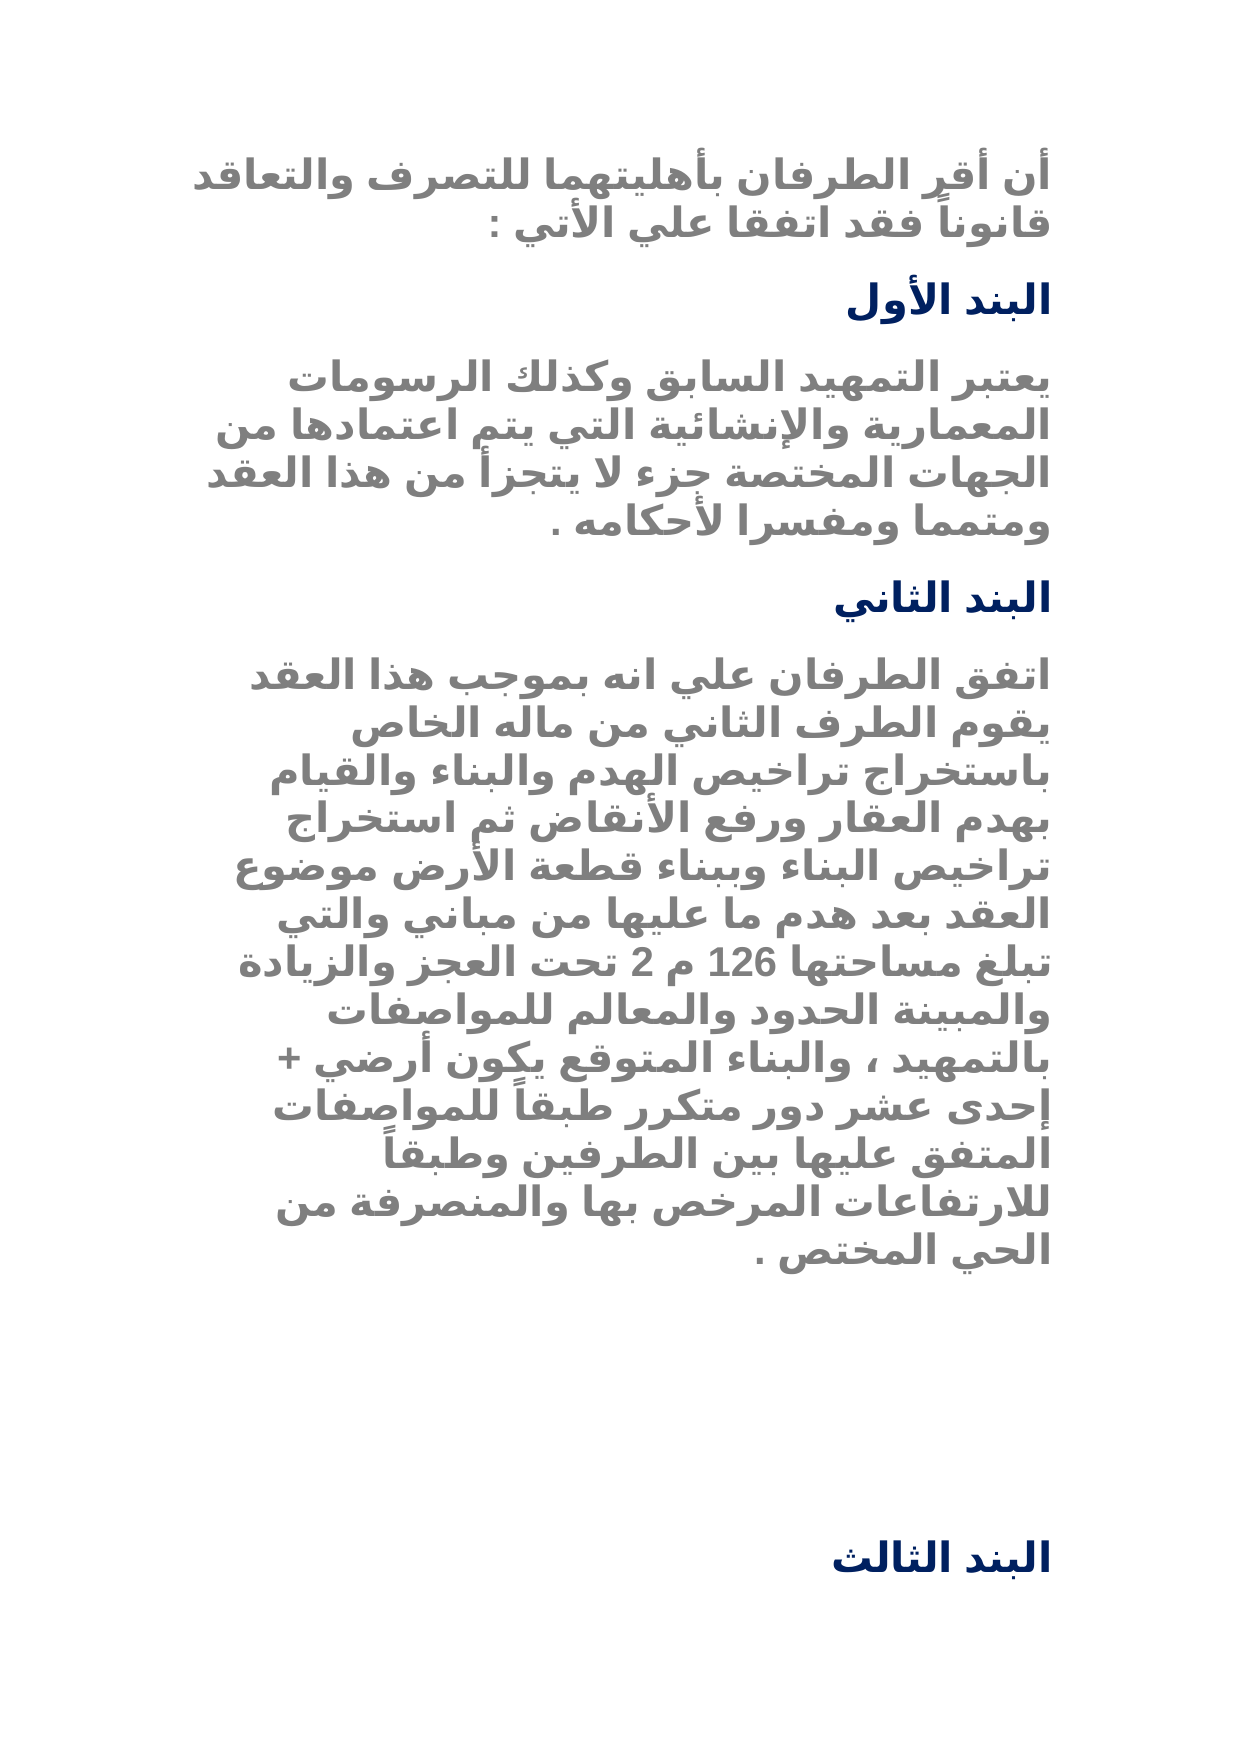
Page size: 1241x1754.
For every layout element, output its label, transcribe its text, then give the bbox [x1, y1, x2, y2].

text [187, 150, 1053, 246]
text البند الثاني [187, 573, 1053, 621]
text اتفق الطرفان علي انه بموجب هذا العقد يقوم الطرف الثاني من ماله الخاص باستخراج تراخيص الهدم والبناء والقيام بهدم العقار ورفع الأنقاض ثم استخراج تراخيص البناء وببناء قطعة الأرض موضوع العقد بعد هدم ما عليها من مباني والتي تبلغ مساحتها 126 م 2 تحت العجز والزيادة والمبينة الحدود والمعالم للمواصفات بالتمهيد ، والبناء المتوقع يكون أرضي + إحدى عشر دور متكرر طبقاً للمواصفات المتفق عليها بين الطرفين وطبقاً للارتفاعات المرخص بها والمنصرفة من الحي المختص . [187, 650, 1053, 1273]
text البند الثالث [187, 1533, 1053, 1581]
text يعتبر التمهيد السابق وكذلك الرسومات المعمارية والإنشائية التي يتم اعتمادها من الجهات المختصة جزء لا يتجزأ من هذا العقد ومتمما ومفسرا لأحكامه . [187, 352, 1053, 544]
text البند الأول [187, 275, 1053, 323]
